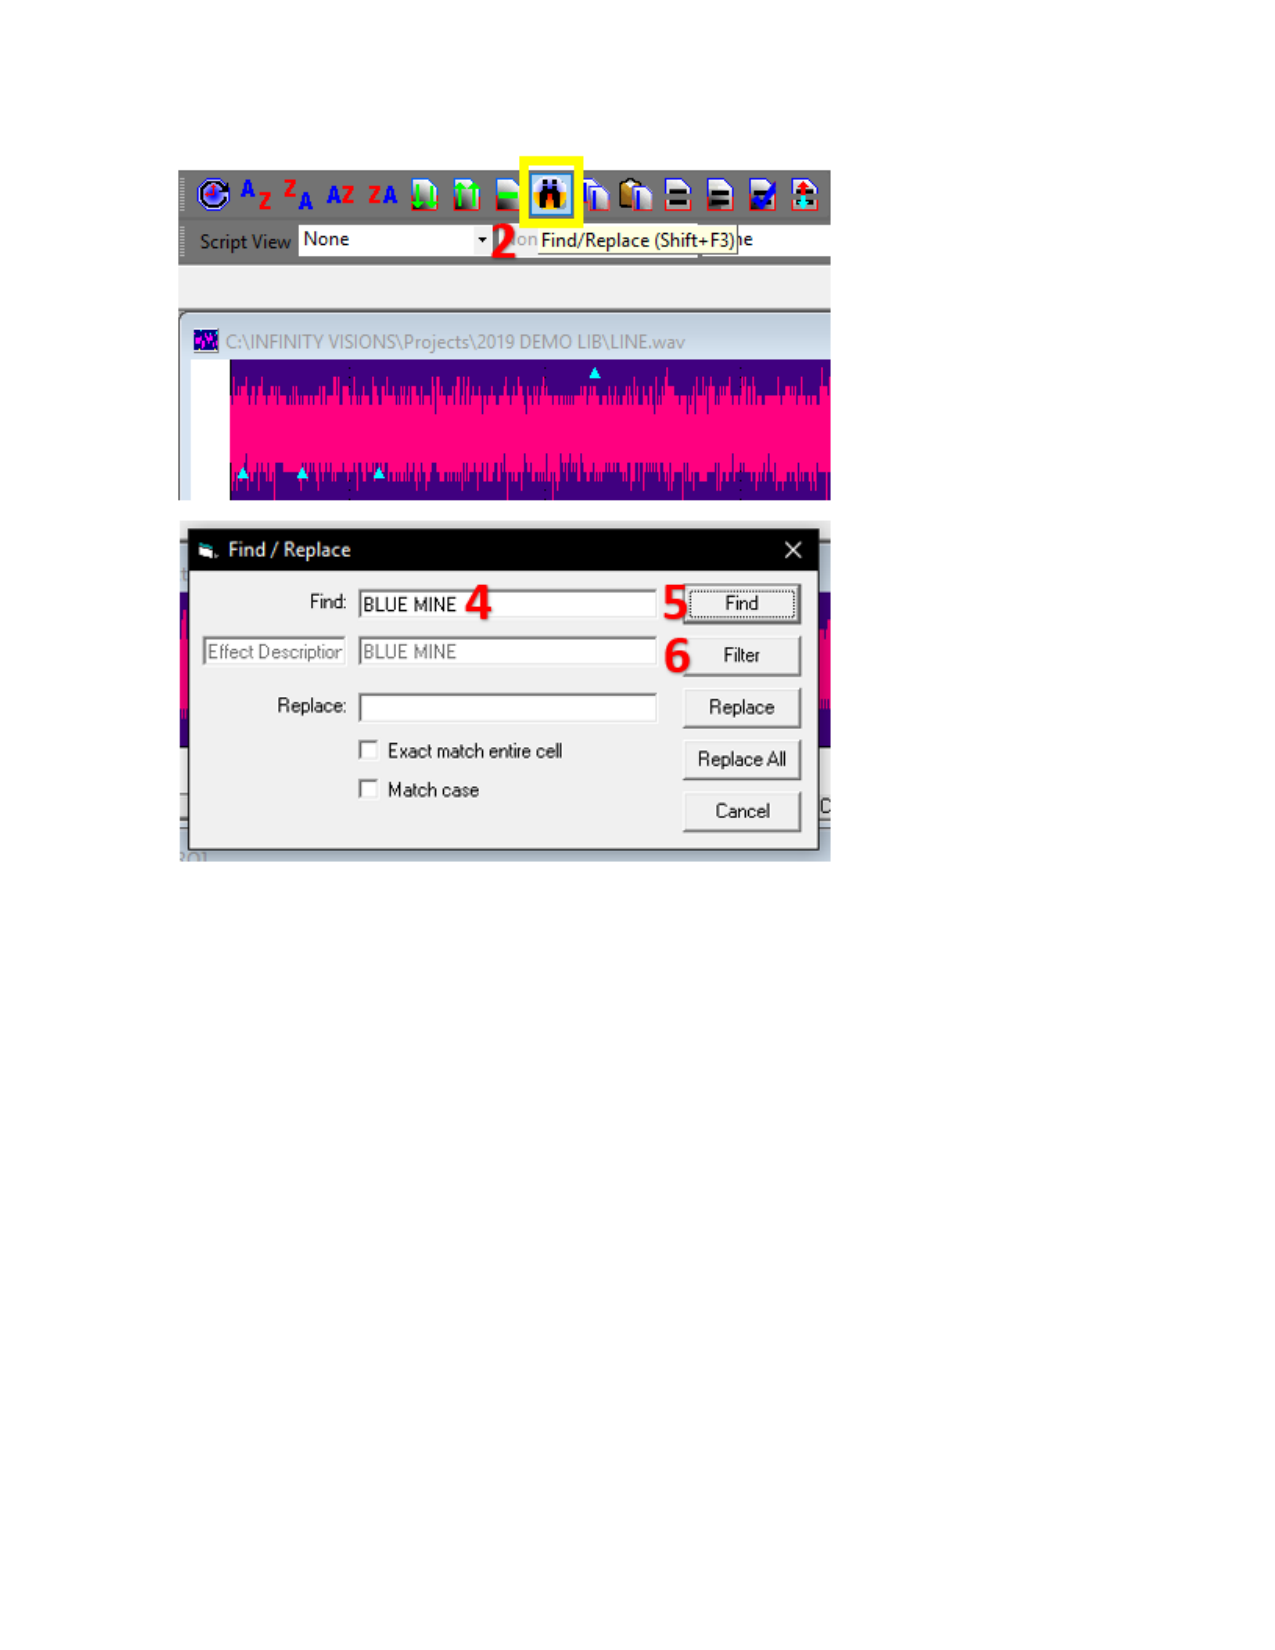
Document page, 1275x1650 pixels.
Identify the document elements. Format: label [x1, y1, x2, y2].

picture [177, 147, 834, 865]
